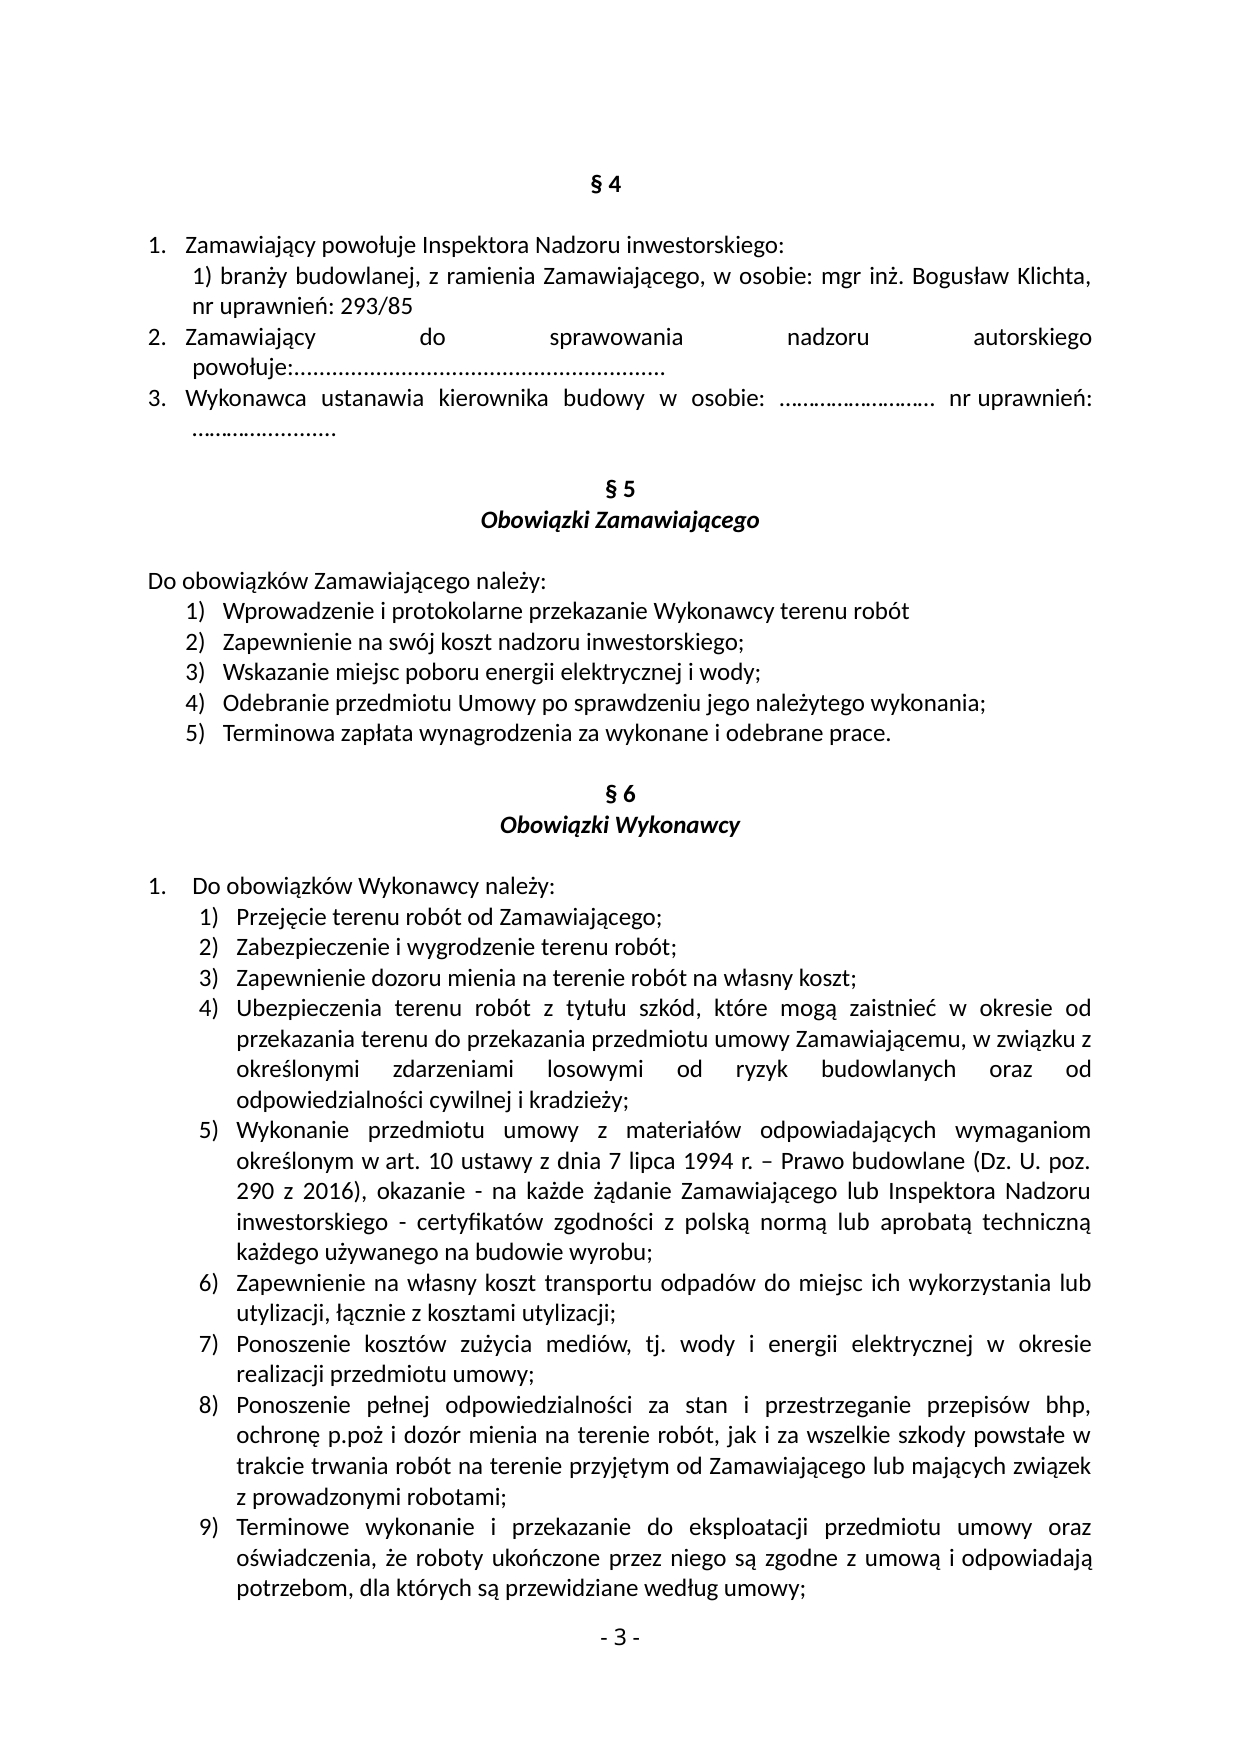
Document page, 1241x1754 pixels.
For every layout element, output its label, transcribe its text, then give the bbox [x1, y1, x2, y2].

text § 6 [148, 779, 1093, 809]
list Przejęcie terenu robót od Zamawiającego; [199, 901, 1093, 931]
list Wprowadzenie i protokolarne przekazanie Wykonawcy terenu robót [185, 596, 1093, 626]
list Odebranie przedmiotu Umowy po sprawdzeniu jego należytego wykonania; [185, 687, 1093, 718]
list Wskazanie miejsc poboru energii elektrycznej i wody; [185, 657, 1093, 687]
text 1) branży budowlanej, z ramienia Zamawiającego, w osobie: mgr inż. Bogusław Klichta, nr uprawnień: 293/85 [192, 260, 1093, 321]
list Ubezpieczenia terenu robót z tytułu szkód, które mogą zaistnieć w okresie od przekazania terenu do przekazania przedmiotu umowy Zamawiającemu, w związku z określonymi zdarzeniami losowymi od ryzyk budowlanych oraz od odpowiedzialności cywilnej i kradzieży; [199, 992, 1093, 1114]
list Terminowa zapłata wynagrodzenia za wykonane i odebrane prace. [185, 718, 1093, 748]
list Terminowe wykonanie i przekazanie do eksploatacji przedmiotu umowy oraz oświadczenia, że roboty ukończone przez niego są zgodne z umową i odpowiadają potrzebom, dla których są przewidziane według umowy; [199, 1511, 1093, 1603]
list Zabezpieczenie i wygrodzenie terenu robót; [199, 931, 1093, 962]
text § 4 [590, 168, 1093, 199]
list Wykonanie przedmiotu umowy z materiałów odpowiadających wymaganiom określonym w art. 10 ustawy z dnia 7 lipca 1994 r. – Prawo budowlane (Dz. U. poz. 290 z 2016), okazanie - na każde żądanie Zamawiającego lub Inspektora Nadzoru inwestorskiego - certyfikatów zgodności z polską normą lub aprobatą techniczną każdego używanego na budowie wyrobu; [199, 1114, 1093, 1267]
text Do obowiązków Zamawiającego należy: [148, 565, 1093, 596]
text Obowiązki Wykonawcy [148, 809, 1093, 840]
list Zamawiający powołuje Inspektora Nadzoru inwestorskiego: [148, 229, 1093, 260]
list Zapewnienie na własny koszt transportu odpadów do miejsc ich wykorzystania lub utylizacji, łącznie z kosztami utylizacji; [199, 1267, 1093, 1328]
list Ponoszenie kosztów zużycia mediów, tj. wody i energii elektrycznej w okresie realizacji przedmiotu umowy; [199, 1328, 1093, 1389]
text Obowiązki Zamawiającego [148, 504, 1093, 534]
list Zapewnienie dozoru mienia na terenie robót na własny koszt; [199, 962, 1093, 992]
list Zamawiający do sprawowania nadzoru autorskiego powołuje:........................................................... [148, 321, 1093, 382]
text § 5 [148, 473, 1093, 504]
list Do obowiązków Wykonawcy należy: [148, 870, 1093, 901]
list Wykonawca ustanawia kierownika budowy w osobie: ……………………… nr uprawnień: …………............ [148, 382, 1093, 443]
list Zapewnienie na swój koszt nadzoru inwestorskiego; [185, 626, 1093, 657]
list Ponoszenie pełnej odpowiedzialności za stan i przestrzeganie przepisów bhp, ochronę p.poż i dozór mienia na terenie robót, jak i za wszelkie szkody powstałe w trakcie trwania robót na terenie przyjętym od Zamawiającego lub mających związek z prowadzonymi robotami; [199, 1389, 1093, 1511]
